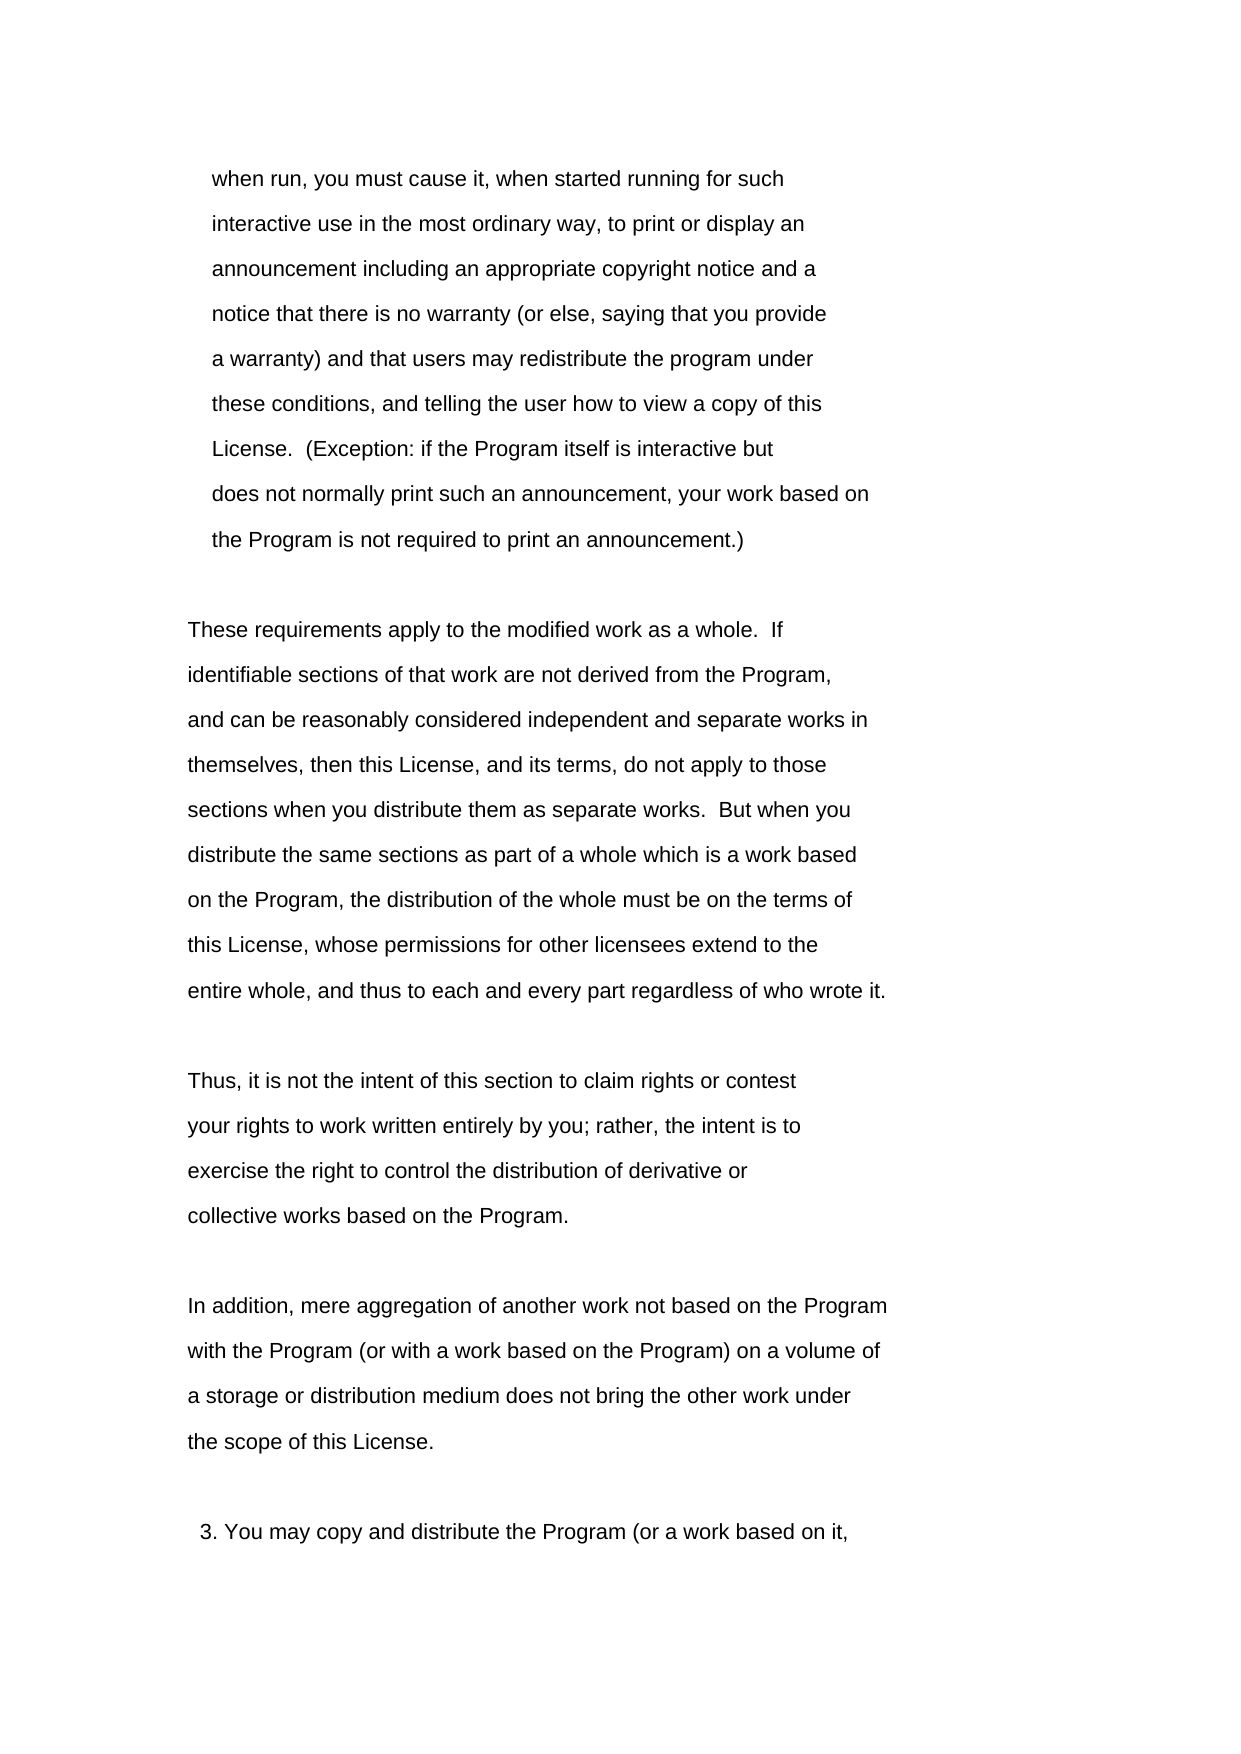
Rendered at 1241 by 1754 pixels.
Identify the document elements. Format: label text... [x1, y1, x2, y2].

text does not normally print such an announcement, your work based on [187, 478, 1053, 510]
text on the Program, the distribution of the whole must be on the terms of [187, 884, 1053, 916]
text collective works based on the Program. [187, 1199, 1053, 1232]
text announcement including an appropriate copyright notice and a [187, 252, 1053, 285]
text Thus, it is not the intent of this section to claim rights or contest [187, 1064, 1053, 1097]
text notice that there is no warranty (or else, saying that you provide [187, 297, 1053, 330]
text when run, you must cause it, when started running for such [187, 162, 1053, 194]
text themselves, then this License, and its terms, do not apply to those [187, 748, 1053, 781]
text entire whole, and thus to each and every part regardless of who wrote it. [187, 974, 1053, 1006]
text and can be reasonably considered independent and separate works in [187, 703, 1053, 736]
text distribute the same sections as part of a whole which is a work based [187, 838, 1053, 871]
text a storage or distribution medium does not bring the other work under [187, 1380, 1053, 1412]
text a warranty) and that users may redistribute the program under [187, 342, 1053, 375]
text License. (Exception: if the Program itself is interactive but [187, 433, 1053, 465]
text These requirements apply to the modified work as a whole. If [187, 613, 1053, 646]
text sections when you distribute them as separate works. But when you [187, 793, 1053, 826]
text this License, whose permissions for other licensees extend to the [187, 929, 1053, 961]
text In addition, mere aggregation of another work not based on the Program [187, 1289, 1053, 1322]
text the scope of this License. [187, 1425, 1053, 1457]
text identifiable sections of that work are not derived from the Program, [187, 658, 1053, 691]
text the Program is not required to print an announcement.) [187, 523, 1053, 555]
text exercise the right to control the distribution of derivative or [187, 1154, 1053, 1187]
text your rights to work written entirely by you; rather, the intent is to [187, 1109, 1053, 1142]
text with the Program (or with a work based on the Program) on a volume of [187, 1335, 1053, 1367]
text 3. You may copy and distribute the Program (or a work based on it, [187, 1515, 1053, 1548]
text interactive use in the most ordinary way, to print or display an [187, 207, 1053, 239]
text these conditions, and telling the user how to view a copy of this [187, 387, 1053, 420]
